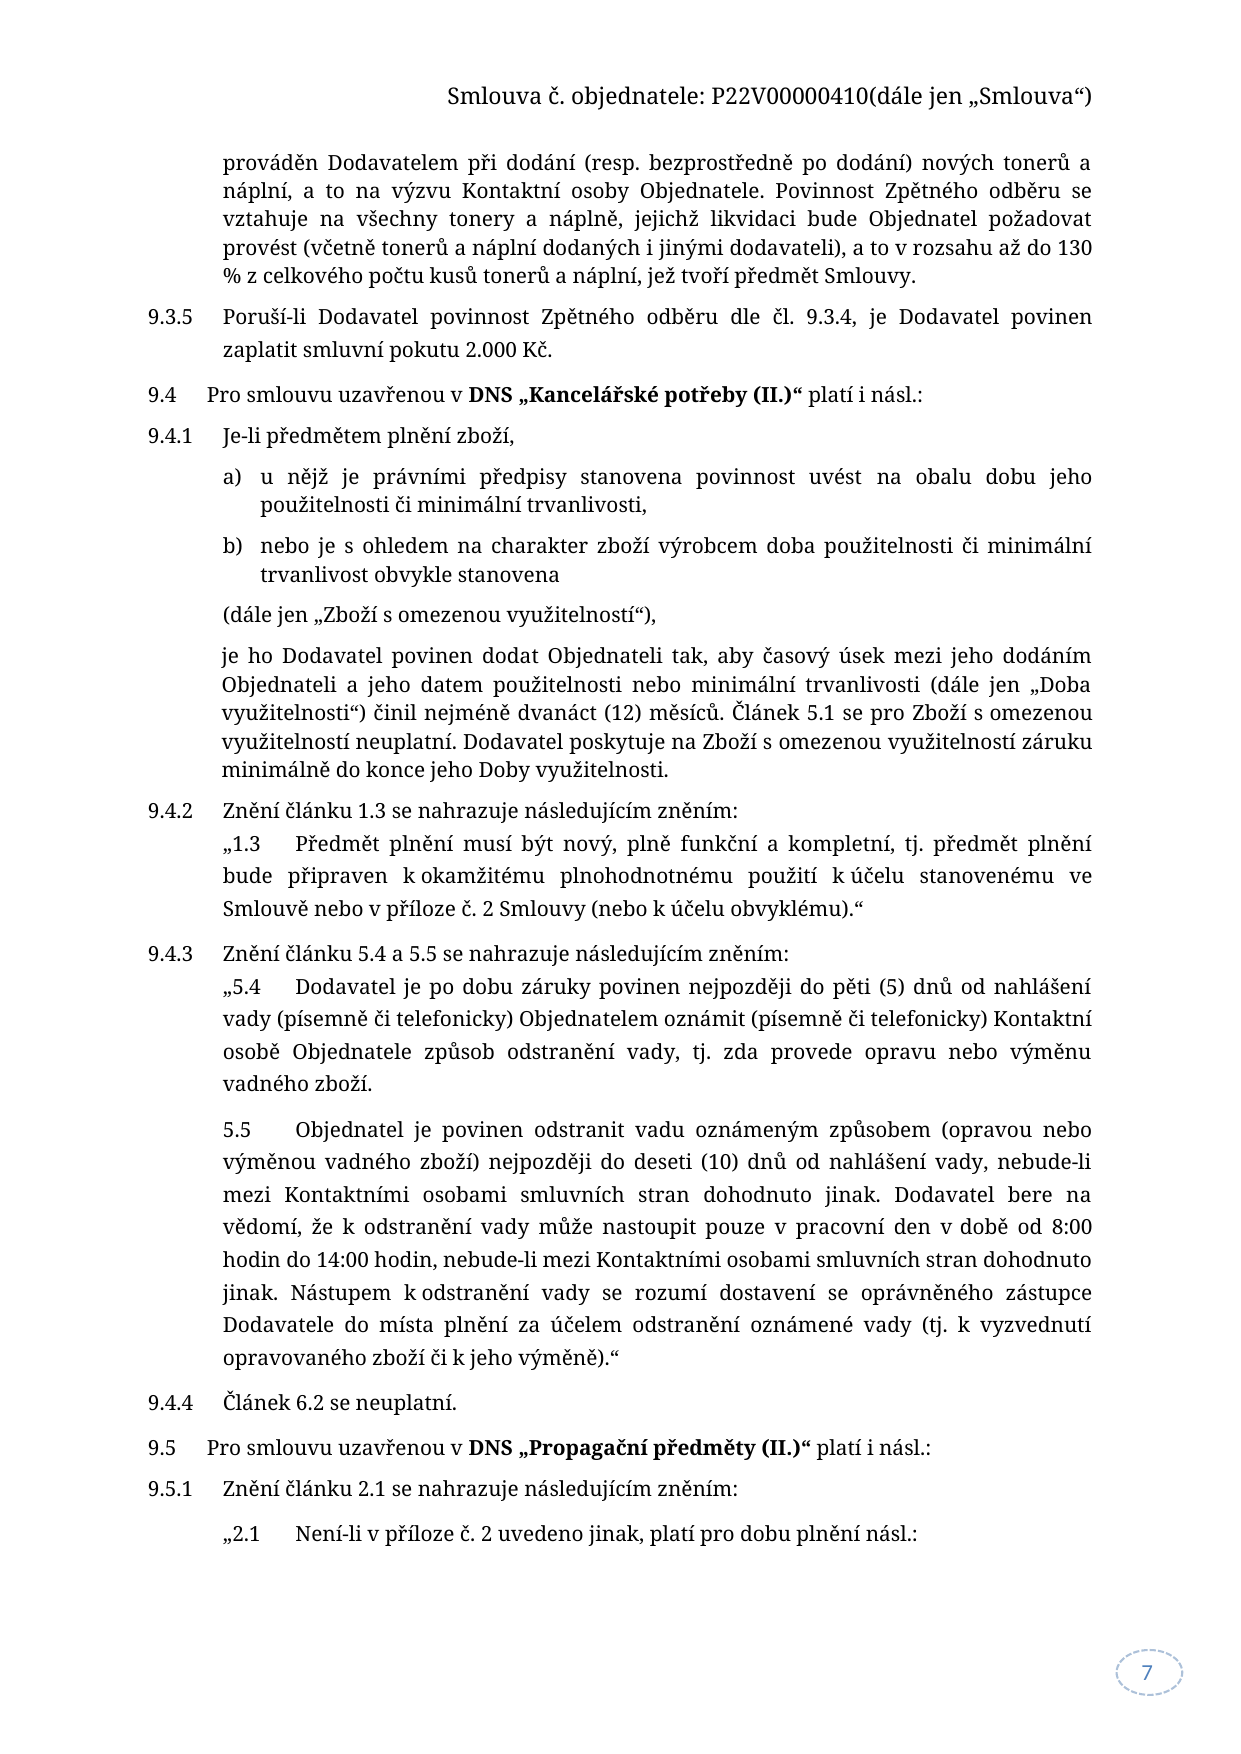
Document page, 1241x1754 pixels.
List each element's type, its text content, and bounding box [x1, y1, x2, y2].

list „1.3 Předmět plnění musí být nový, plně funkční a kompletní, tj. předmět plnění bude připraven k okamžitému plnohodnotnému použití k účelu stanovenému ve Smlouvě nebo v příloze č. 2 Smlouvy (nebo k účelu obvyklému).“ [223, 829, 1093, 922]
list „2.1 Není-li v příloze č. 2 uvedeno jinak, platí pro dobu plnění násl.: [223, 1519, 1093, 1548]
text (dále jen „Zboží s omezenou využitelností“), [223, 601, 1093, 629]
list Článek 6.2 se neuplatní. [148, 1388, 1093, 1416]
list Poruší-li Dodavatel povinnost Zpětného odběru dle čl. 9.3.4, je Dodavatel povinen zaplatit smluvní pokutu 2.000 Kč. [148, 302, 1093, 363]
list Je-li předmětem plnění zboží, [148, 421, 1093, 449]
list nebo je s ohledem na charakter zboží výrobcem doba použitelnosti či minimální trvanlivost obvykle stanovena [223, 531, 1093, 588]
list „5.4 Dodavatel je po dobu záruky povinen nejpozději do pěti (5) dnů od nahlášení vady (písemně či telefonicky) Objednatelem oznámit (písemně či telefonicky) Kontaktní osobě Objednatele způsob odstranění vady, tj. zda provede opravu nebo výměnu vadného zboží. [223, 972, 1093, 1098]
list u nějž je právními předpisy stanovena povinnost uvést na obalu dobu jeho použitelnosti či minimální trvanlivosti, [223, 462, 1093, 519]
list Znění článku 5.4 a 5.5 se nahrazuje následujícím zněním: [148, 939, 1093, 968]
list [148, 148, 1093, 290]
list Znění článku 1.3 se nahrazuje následujícím zněním: [148, 796, 1093, 825]
list Pro smlouvu uzavřenou v DNS „Propagační předměty (II.)“ platí i násl.: [148, 1433, 1093, 1462]
text je ho Dodavatel povinen dodat Objednateli tak, aby časový úsek mezi jeho dodáním Objednateli a jeho datem použitelnosti nebo minimální trvanlivosti (dále jen „Doba využitelnosti“) činil nejméně dvanáct (12) měsíců. Článek 5.1 se pro Zboží s omezenou využitelností neuplatní. Dodavatel poskytuje na Zboží s omezenou využitelností záruku minimálně do konce jeho Doby využitelnosti. [221, 642, 1093, 784]
list Pro smlouvu uzavřenou v DNS „Kancelářské potřeby (II.)“ platí i násl.: [148, 380, 1093, 408]
list 5.5 Objednatel je povinen odstranit vadu oznámeným způsobem (opravou nebo výměnou vadného zboží) nejpozději do deseti (10) dnů od nahlášení vady, nebude-li mezi Kontaktními osobami smluvních stran dohodnuto jinak. Dodavatel bere na vědomí, že k odstranění vady může nastoupit pouze v pracovní den v době od 8:00 hodin do 14:00 hodin, nebude-li mezi Kontaktními osobami smluvních stran dohodnuto jinak. Nástupem k odstranění vady se rozumí dostavení se oprávněného zástupce Dodavatele do místa plnění za účelem odstranění oznámené vady (tj. k vyzvednutí opravovaného zboží či k jeho výměně).“ [223, 1115, 1093, 1371]
list Znění článku 2.1 se nahrazuje následujícím zněním: [148, 1474, 1093, 1502]
